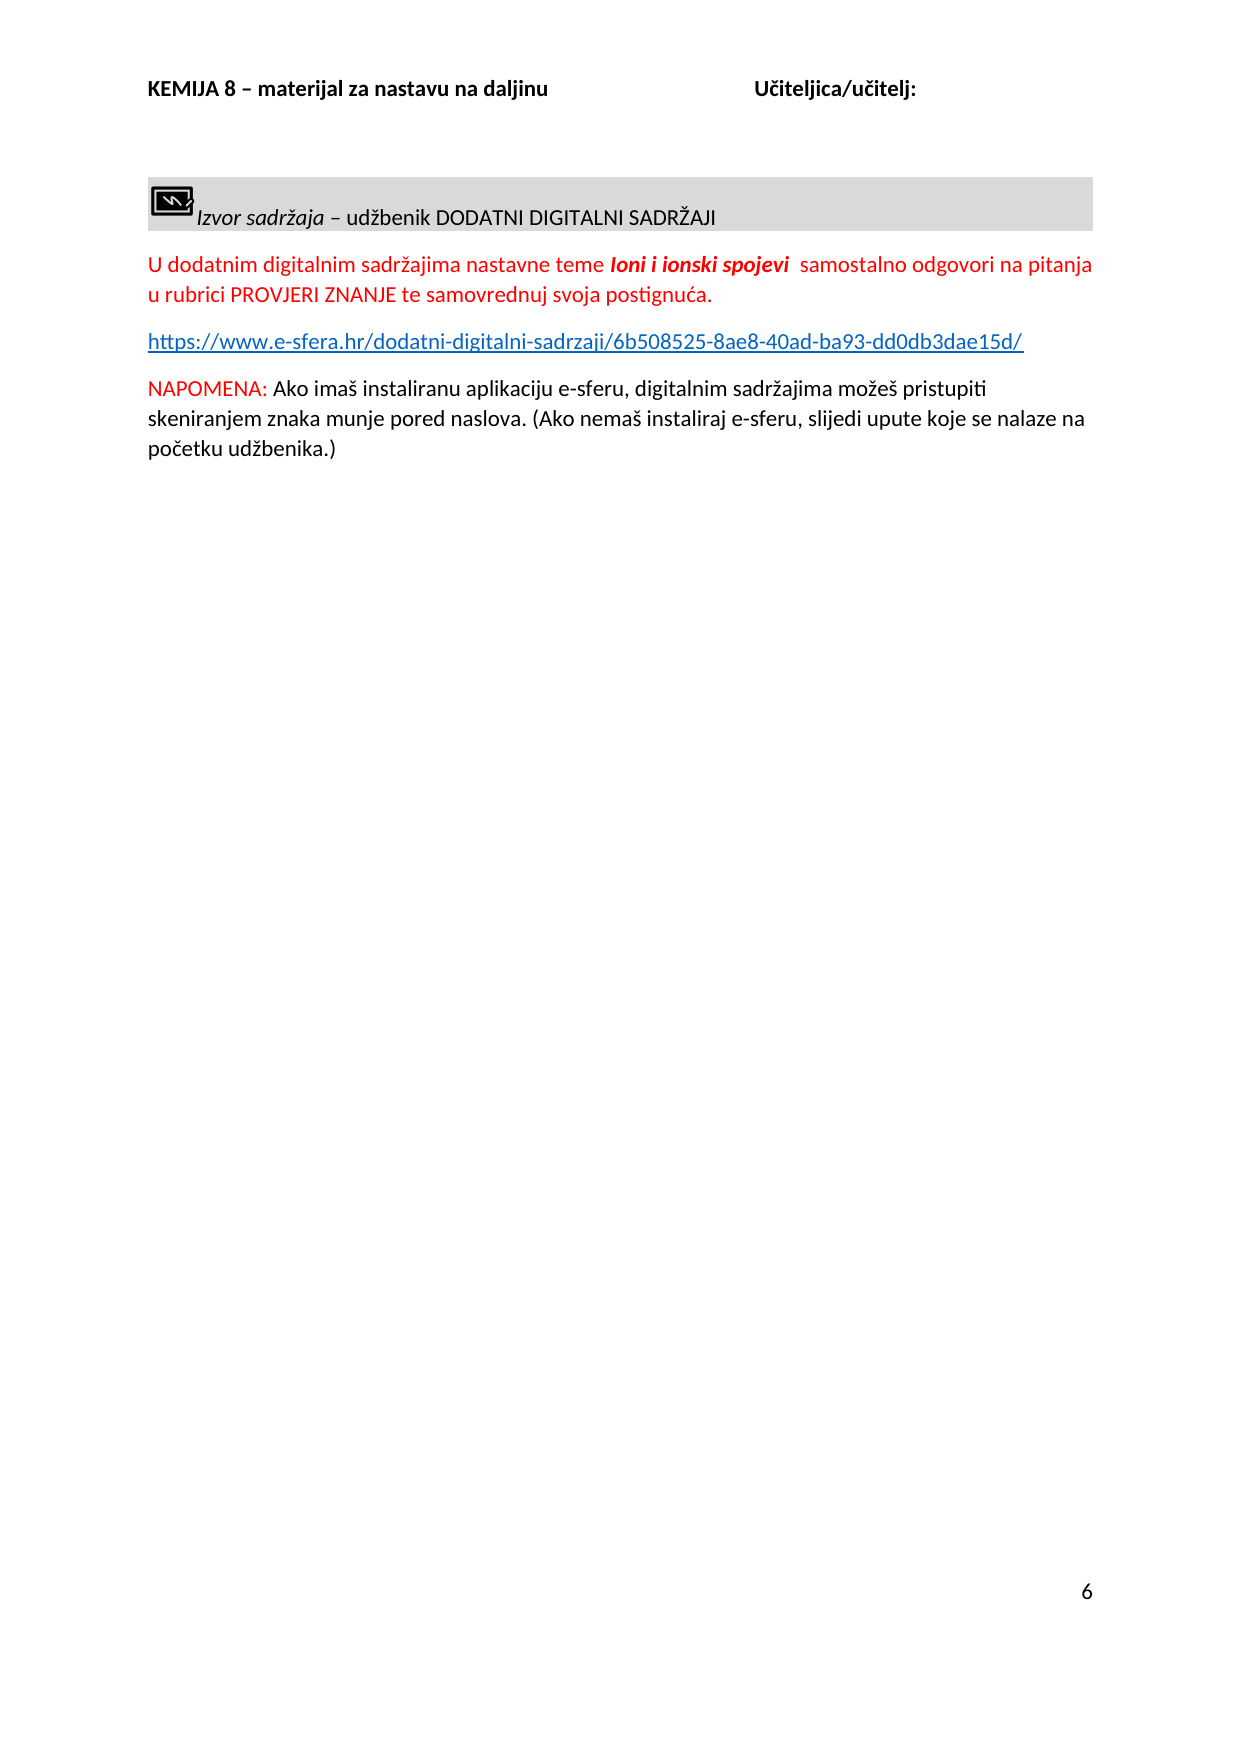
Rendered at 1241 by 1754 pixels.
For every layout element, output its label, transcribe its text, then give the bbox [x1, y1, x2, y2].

text Izvor sadržaja – udžbenik DODATNI DIGITALNI SADRŽAJI [148, 177, 1093, 231]
text U dodatnim digitalnim sadržajima nastavne teme Ioni i ionski spojevi samostalno odgovori na pitanja u rubrici PROVJERI ZNANJE te samovrednuj svoja postignuća. [148, 250, 1093, 308]
text NAPOMENA: Ako imaš instaliranu aplikaciju e-sferu, digitalnim sadržajima možeš pristupiti skeniranjem znaka munje pored naslova. (Ako nemaš instaliraj e-sferu, slijedi upute koje se nalaze na početku udžbenika.) [148, 374, 1093, 462]
text https://www.e-sfera.hr/dodatni-digitalni-sadrzaji/6b508525-8ae8-40ad-ba93-dd0db3dae15d/ [148, 327, 1093, 355]
picture [147, 176, 197, 226]
